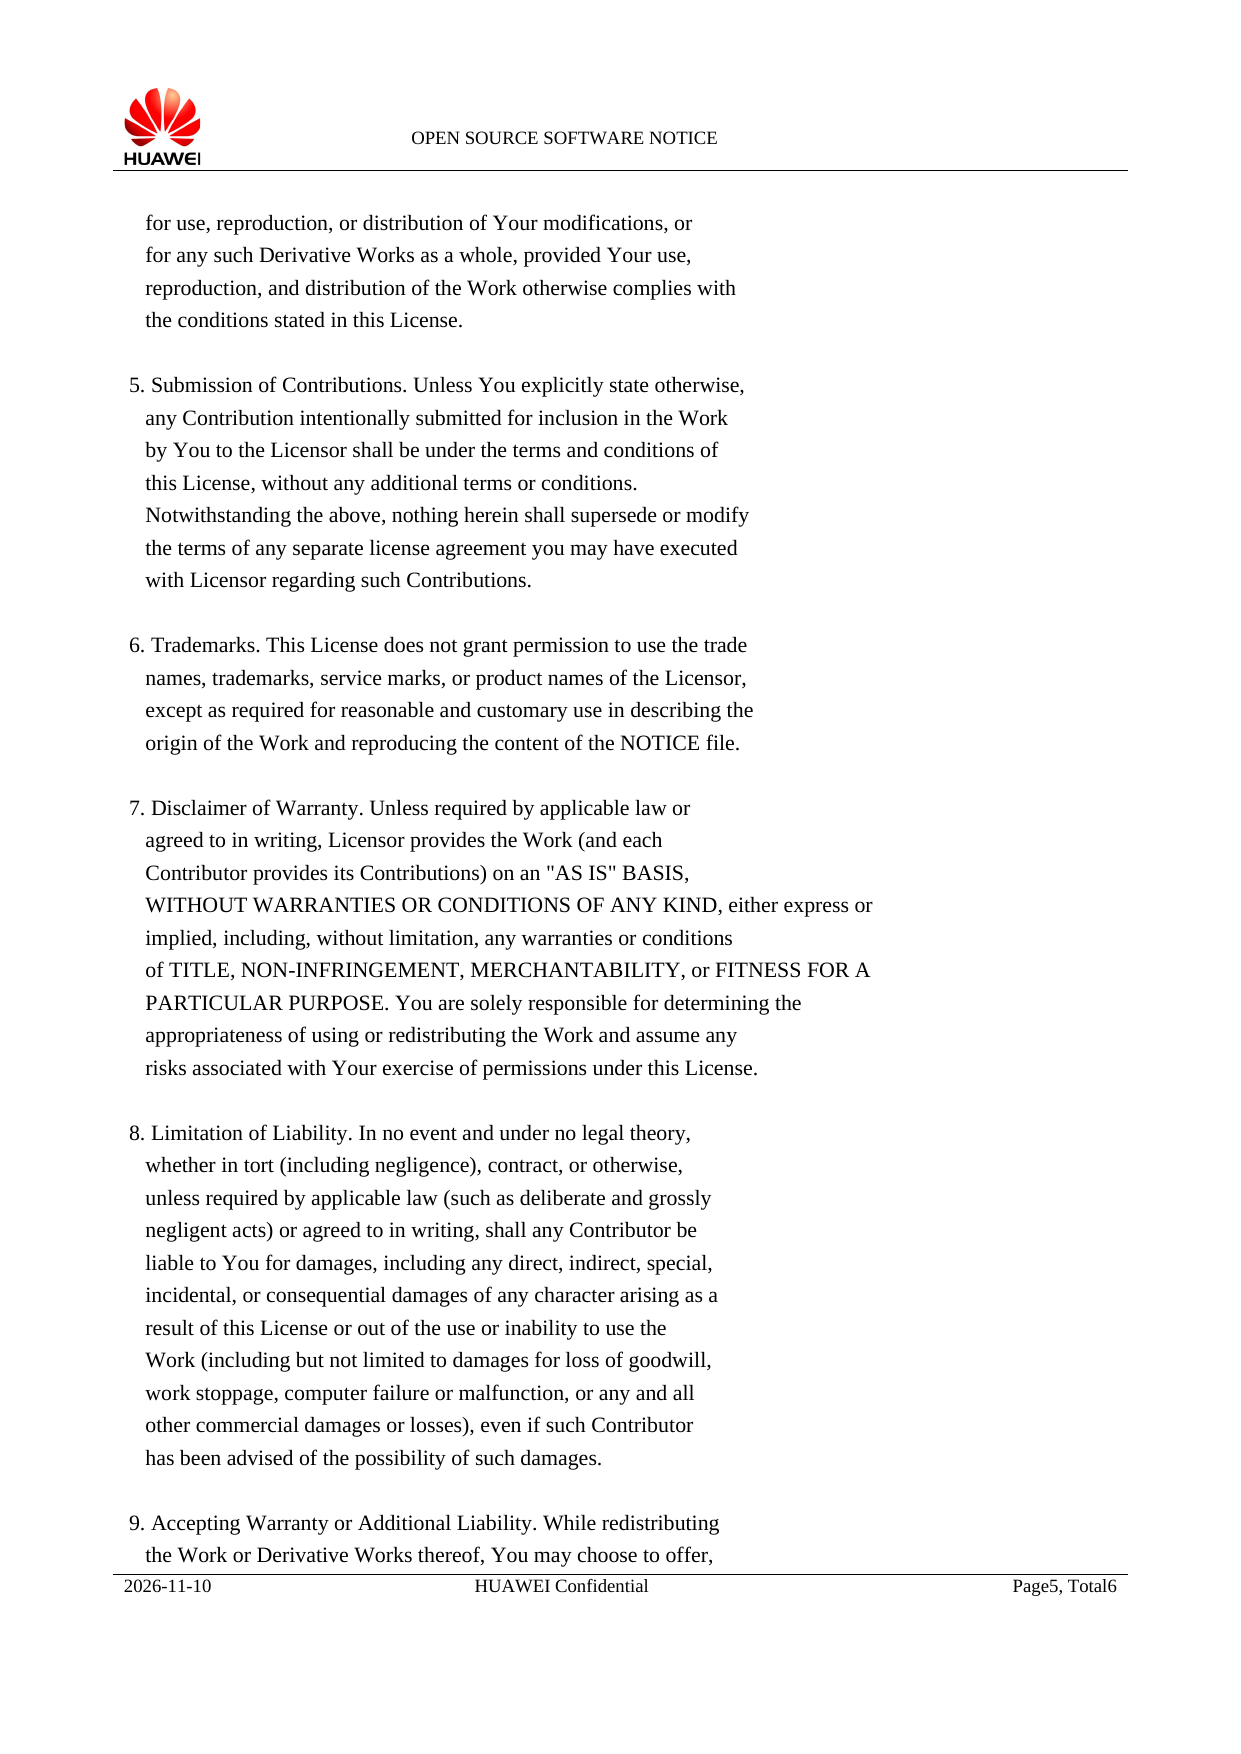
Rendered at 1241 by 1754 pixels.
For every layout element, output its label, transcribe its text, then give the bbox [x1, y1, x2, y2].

picture [124, 88, 201, 165]
